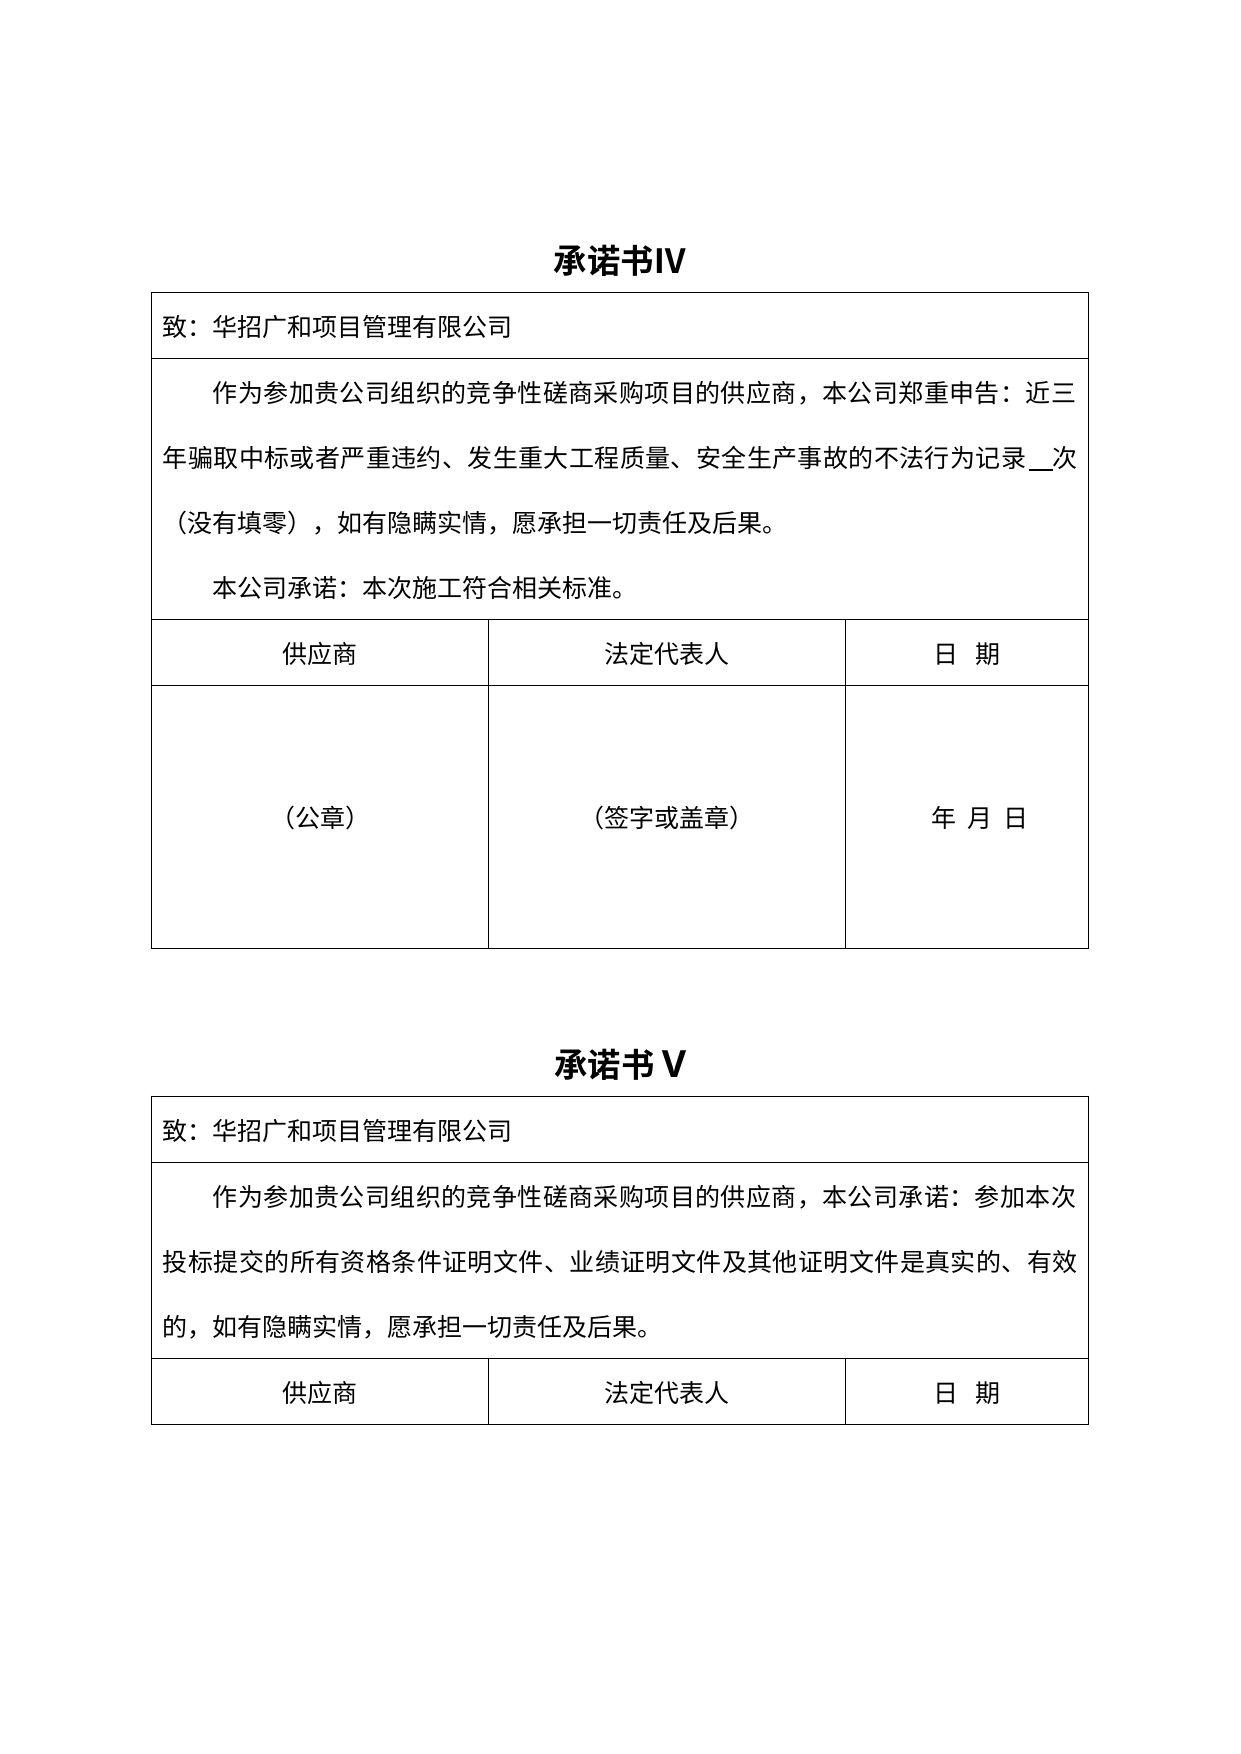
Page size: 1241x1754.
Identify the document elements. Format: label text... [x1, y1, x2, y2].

table_cell 法定代表人 [489, 620, 845, 685]
table_cell 供应商 [152, 1359, 488, 1424]
table_cell （公章） [152, 686, 488, 948]
table_cell 作为参加贵公司组织的竞争性磋商采购项目的供应商，本公司郑重申告：近三年骗取中标或者严重违约、发生重大工程质量、安全生产事故的不法行为记录 次（没有填零），如有隐瞒实情，愿承担一切责任及后果。 本公司承诺：本次施工符合相关标准。 [152, 359, 1088, 619]
text 承诺书Ⅳ [148, 227, 1093, 292]
table_cell 年 月 日 [846, 686, 1088, 948]
table_cell 日 期 [846, 620, 1088, 685]
table_cell 供应商 [152, 620, 488, 685]
table_header 致：华招广和项目管理有限公司 [152, 293, 1088, 358]
table_cell （签字或盖章） [489, 686, 845, 948]
table_cell 法定代表人 [489, 1359, 845, 1424]
table_cell 作为参加贵公司组织的竞争性磋商采购项目的供应商，本公司承诺：参加本次投标提交的所有资格条件证明文件、业绩证明文件及其他证明文件是真实的、有效的，如有隐瞒实情，愿承担一切责任及后果。 [152, 1163, 1088, 1358]
table_header 致：华招广和项目管理有限公司 [152, 1097, 1088, 1162]
text 承诺书V [148, 1031, 1093, 1096]
table_cell 日 期 [846, 1359, 1088, 1424]
